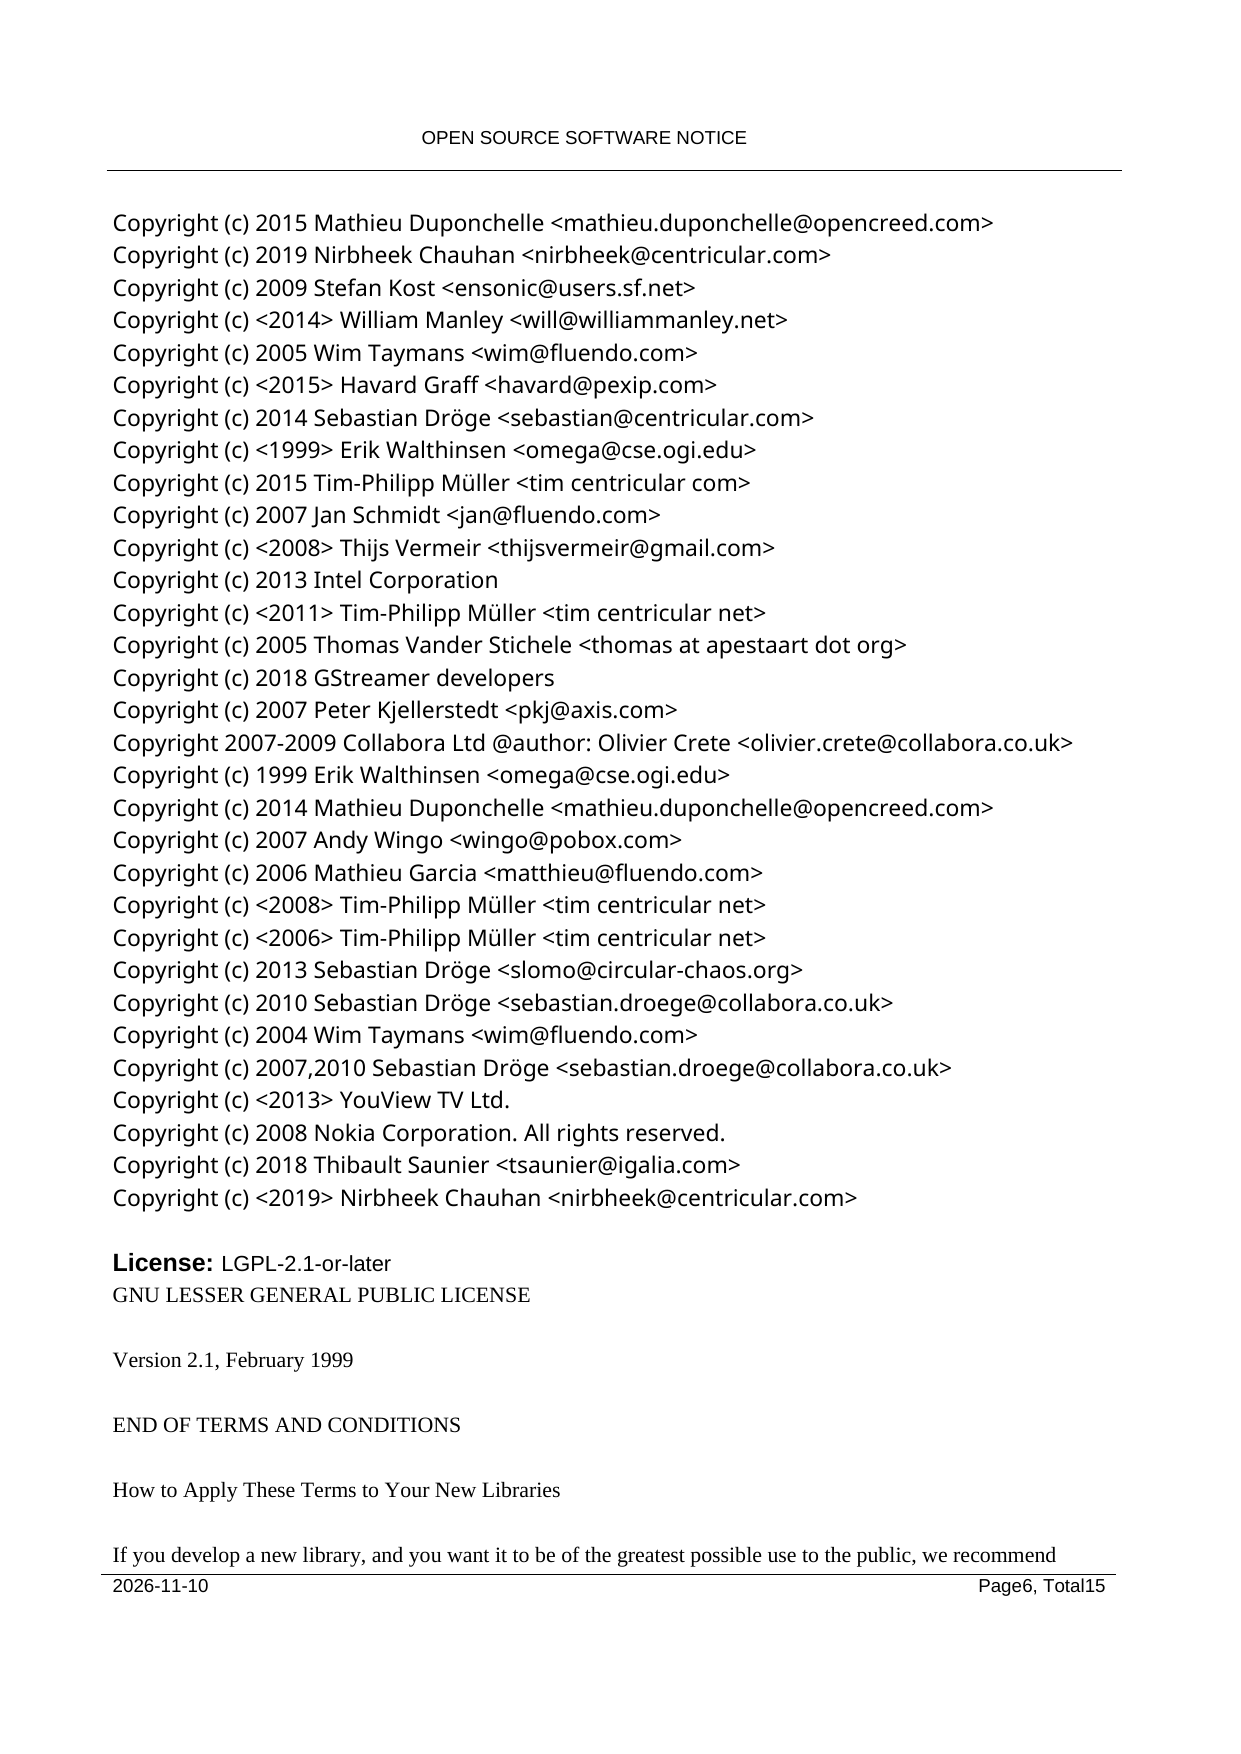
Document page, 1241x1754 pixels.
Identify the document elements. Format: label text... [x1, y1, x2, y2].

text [112, 206, 1128, 1246]
text License: LGPL-2.1-or-later [112, 1246, 1128, 1279]
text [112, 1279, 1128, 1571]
